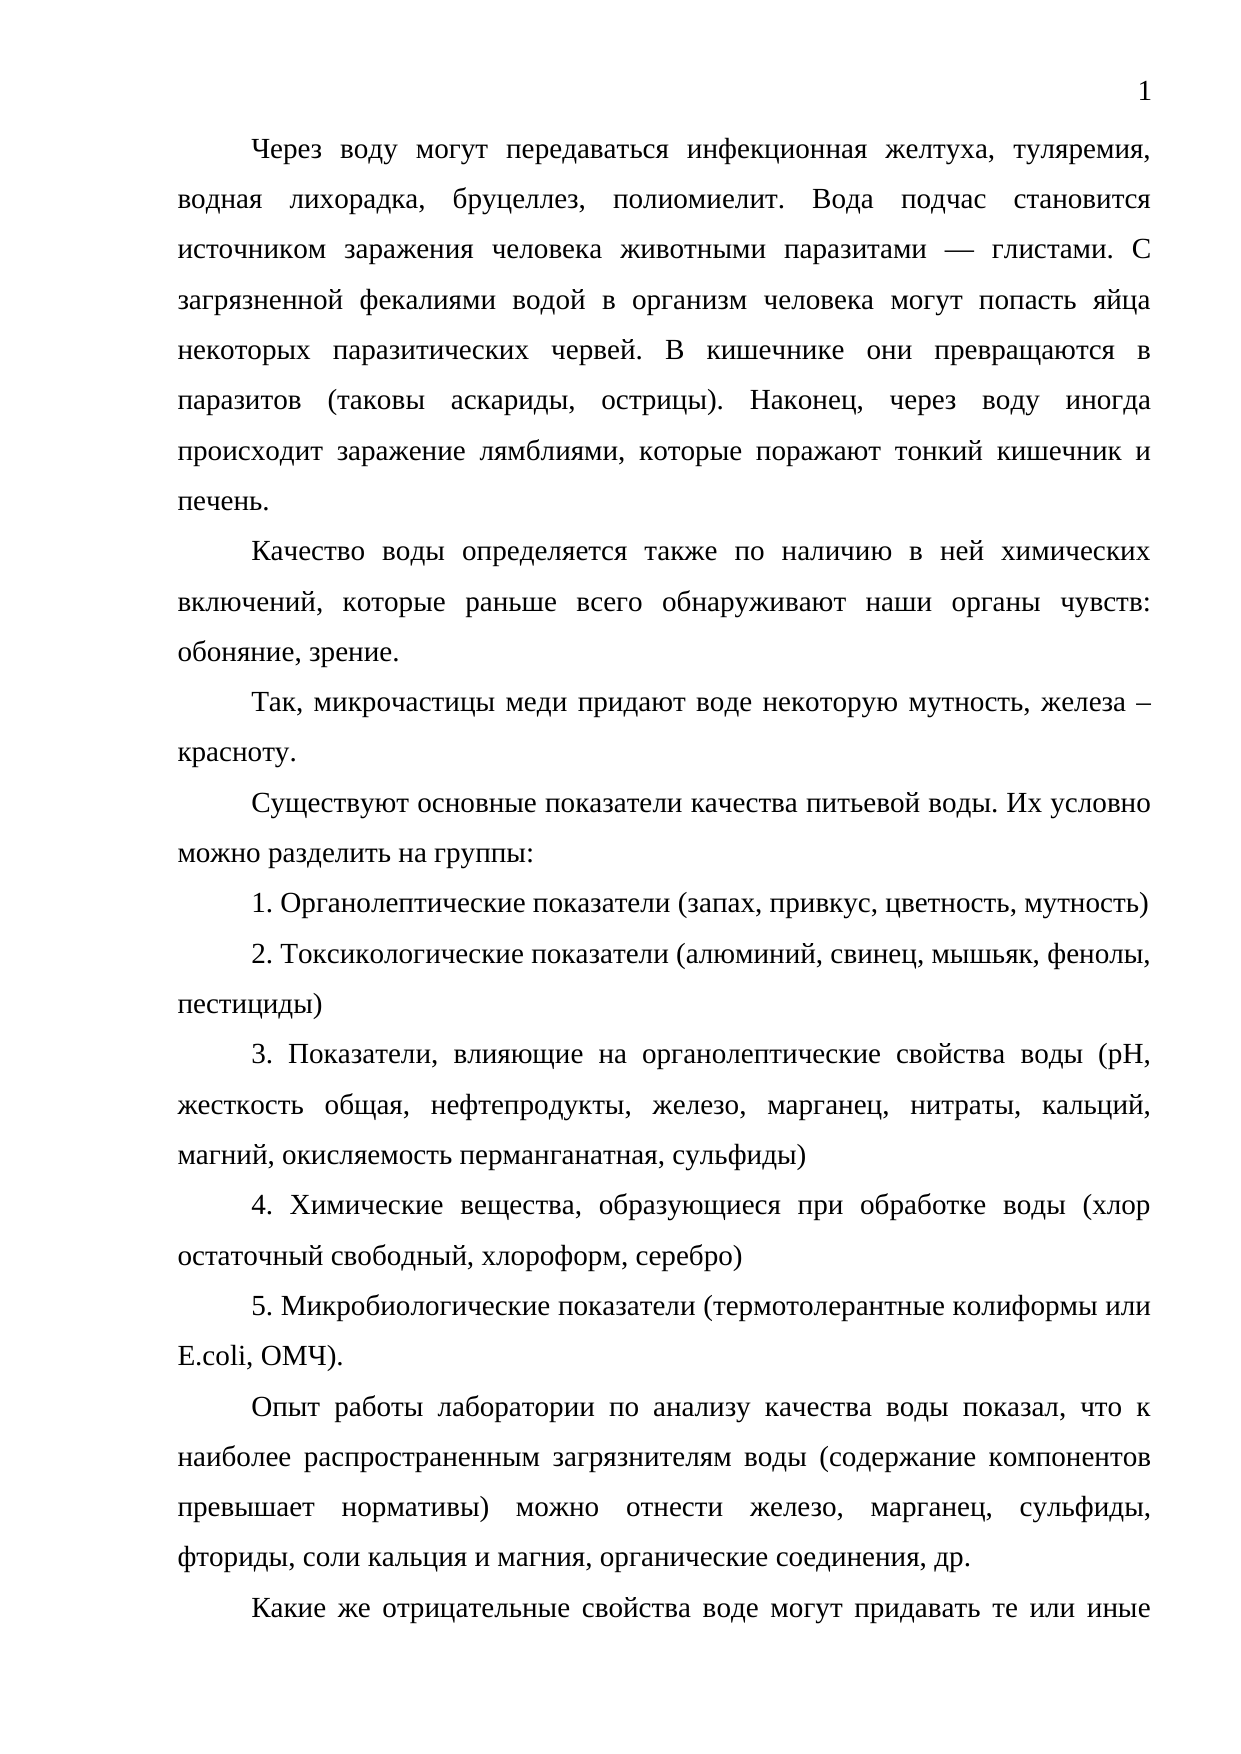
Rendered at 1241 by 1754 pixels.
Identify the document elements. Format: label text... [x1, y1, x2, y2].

text Опыт работы лаборатории по анализу качества воды показал, что к наиболее распространенным загрязнителям воды (содержание компонентов превышает нормативы) можно отнести железо, марганец, сульфиды, фториды, соли кальция и магния, органические соединения, др. [177, 1389, 1152, 1573]
text 4. Химические вещества, образующиеся при обработке воды (хлор остаточный свободный, хлороформ, серебро) [177, 1187, 1152, 1271]
text Качество воды определяется также по наличию в ней химических включений, которые раньше всего обнаруживают наши органы чувств: обоняние, зрение. [177, 533, 1152, 667]
text 5. Микробиологические показатели (термотолерантные колиформы или Е.соli, ОМЧ). [177, 1288, 1152, 1372]
text 2. Токсикологические показатели (алюминий, свинец, мышьяк, фенолы, пестициды) [177, 936, 1152, 1020]
text Существуют основные показатели качества питьевой воды. Их условно можно разделить на группы: [177, 785, 1152, 869]
text 1. Органолептические показатели (запах, привкус, цветность, мутность) [177, 886, 1152, 919]
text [177, 1590, 1152, 1623]
text Так, микрочастицы меди придают воде некоторую мутность, железа – красноту. [177, 684, 1152, 768]
text 3. Показатели, влияющие на органолептические свойства воды (рН, жесткость общая, нефтепродукты, железо, марганец, нитраты, кальций, магний, окисляемость перманганатная, сульфиды) [177, 1036, 1152, 1171]
text Через воду могут передаваться инфекционная желтуха, туляремия, водная лихорадка, бруцеллез, полиомиелит. Вода подчас становится источником заражения человека животными паразитами — глистами. С загрязненной фекалиями водой в организм человека могут попасть яйца некоторых паразитических червей. В кишечнике они превращаются в паразитов (таковы аскариды, острицы). Наконец, через воду иногда происходит заражение лямблиями, которые поражают тонкий кишечник и печень. [177, 131, 1152, 517]
